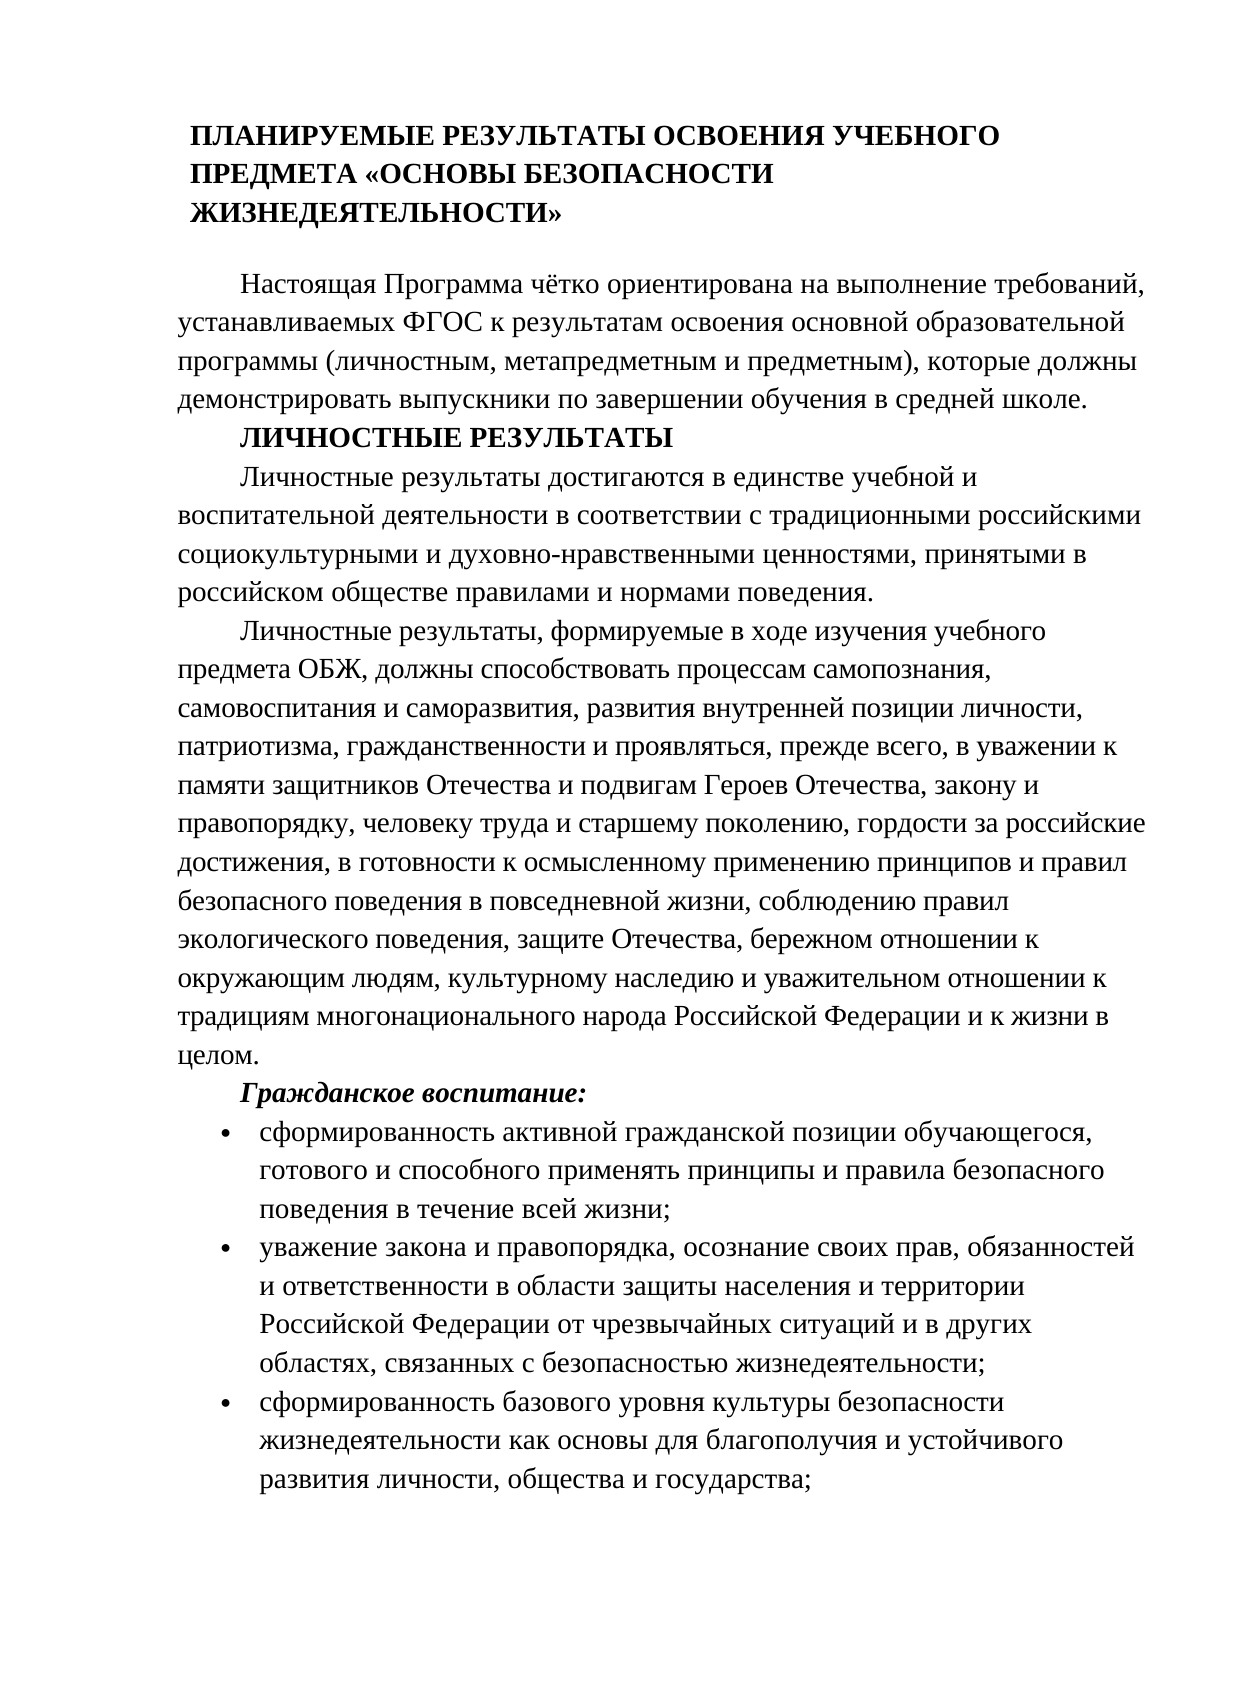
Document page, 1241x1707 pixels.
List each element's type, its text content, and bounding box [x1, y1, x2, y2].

text ЛИЧНОСТНЫЕ РЕЗУЛЬТАТЫ [177, 420, 1152, 454]
text Настоящая Программа чётко ориентирована на выполнение требований, устанавливаемых ФГОС к результатам освоения основной образовательной программы (личностным, метапредметным и предметным), которые должны демонстрировать выпускники по завершении обучения в средней школе. [177, 266, 1152, 415]
text Личностные результаты достигаются в единстве учебной и воспитательной деятельности в соответствии с традиционными российскими социокультурными и духовно-нравственными ценностями, принятыми в российском обществе правилами и нормами поведения. [177, 459, 1152, 608]
list сформированность активной гражданской позиции обучающегося, готового и способного применять принципы и правила безопасного поведения в течение всей жизни; [222, 1114, 1152, 1224]
text Личностные результаты, формируемые в ходе изучения учебного предмета ОБЖ, должны способствовать процессам самопознания, самовоспитания и саморазвития, развития внутренней позиции личности, патриотизма, гражданственности и проявляться, прежде всего, в уважении к памяти защитников Отечества и подвигам Героев Отечества, закону и правопорядку, человеку труда и старшему поколению, гордости за российские достижения, в готовности к осмысленному применению принципов и правил безопасного поведения в повседневной жизни, соблюдению правил экологического поведения, защите Отечества, бережном отношении к окружающим людям, культурному наследию и уважительном отношении к традициям многонационального народа Российской Федерации и к жизни в целом. [177, 613, 1152, 1070]
list сформированность базового уровня культуры безопасности жизнедеятельности как основы для благополучия и устойчивого развития личности, общества и государства; [222, 1384, 1152, 1494]
list уважение закона и правопорядка, осознание своих прав, обязанностей и ответственности в области защиты населения и территории Российской Федерации от чрезвычайных ситуаций и в других областях, связанных с безопасностью жизнедеятельности; [222, 1229, 1152, 1379]
text Гражданское воспитание: [177, 1075, 1152, 1109]
text ПЛАНИРУЕМЫЕ РЕЗУЛЬТАТЫ ОСВОЕНИЯ УЧЕБНОГО ПРЕДМЕТА «ОСНОВЫ БЕЗОПАСНОСТИ ЖИЗНЕДЕЯТЕЛЬНОСТИ» [190, 118, 1152, 229]
